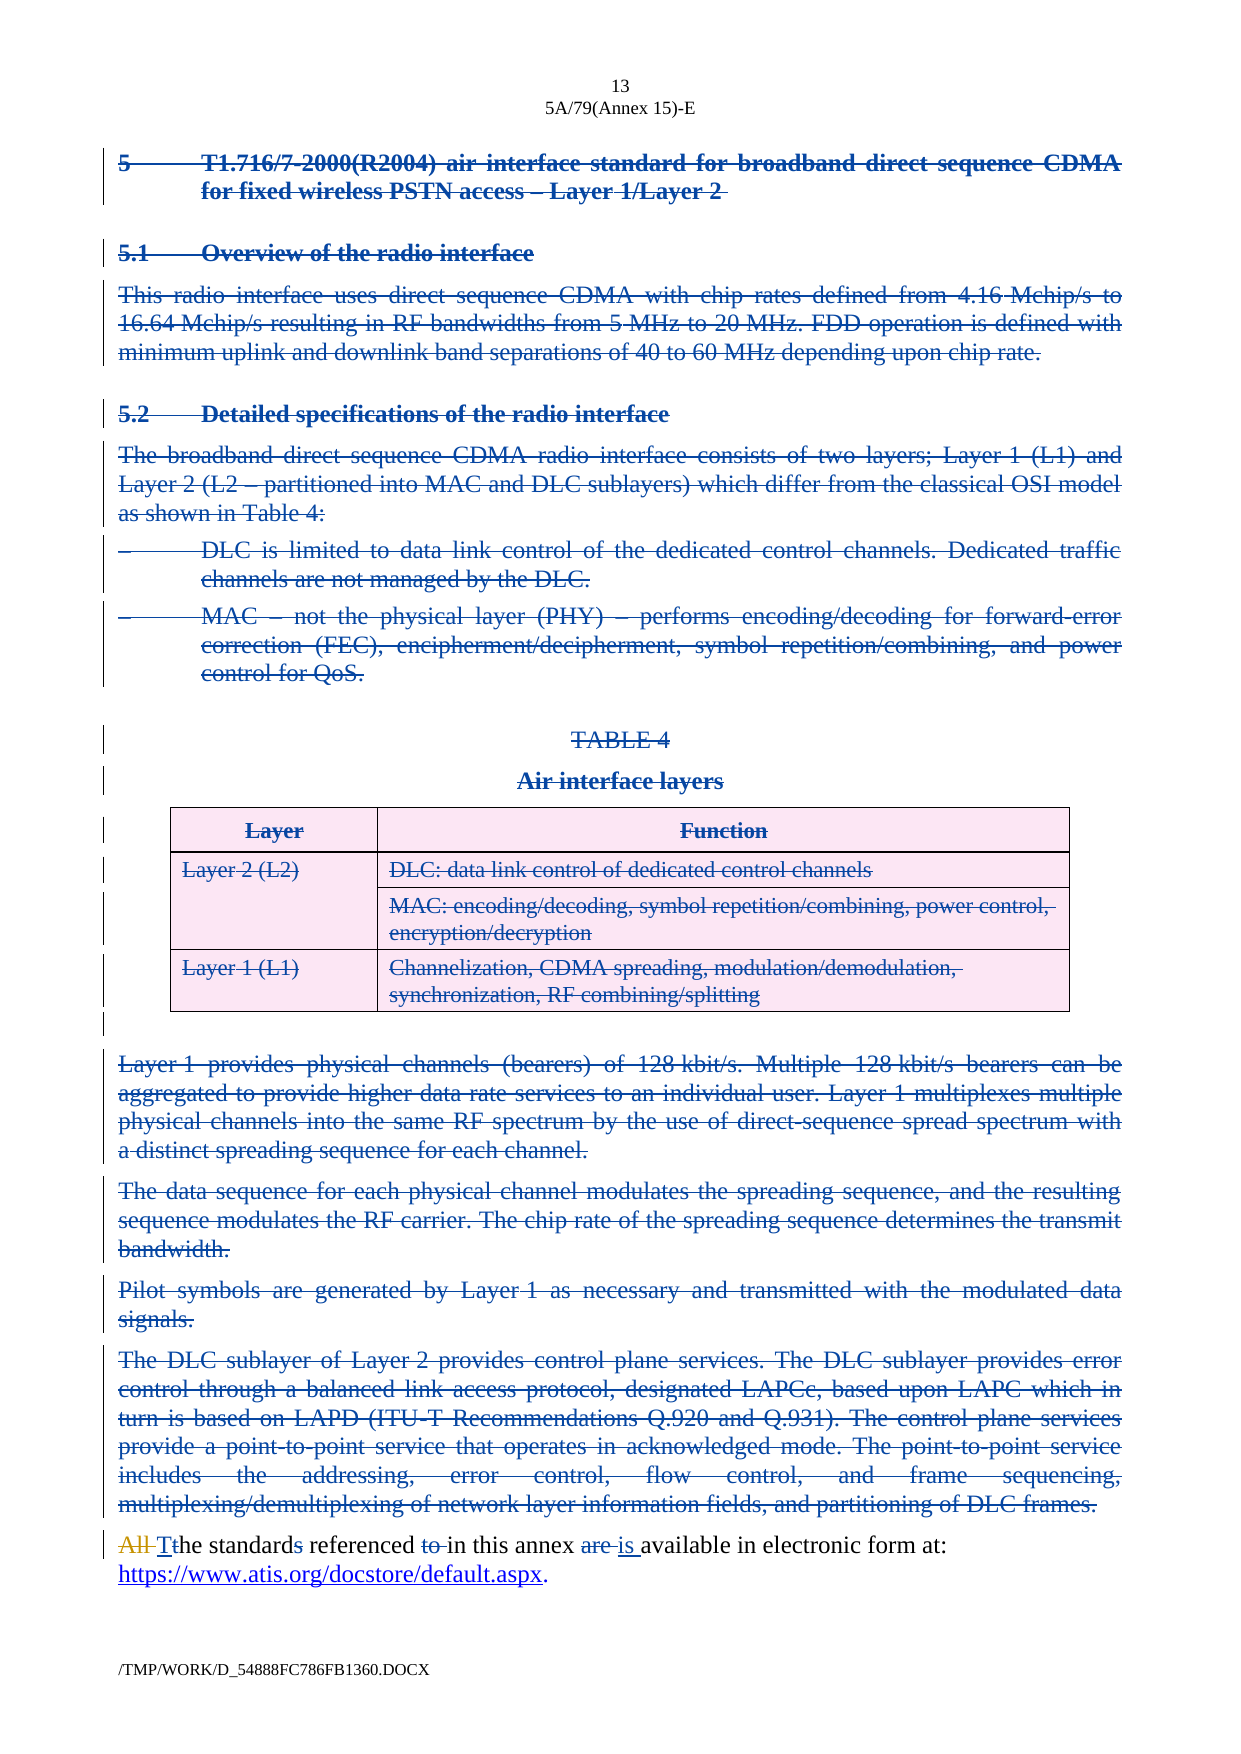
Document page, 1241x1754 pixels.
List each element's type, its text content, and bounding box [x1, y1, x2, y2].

text he standard referenced in this annex available in electronic form at: https://www.atis.org/docstore/default.aspx. [118, 1530, 1122, 1588]
